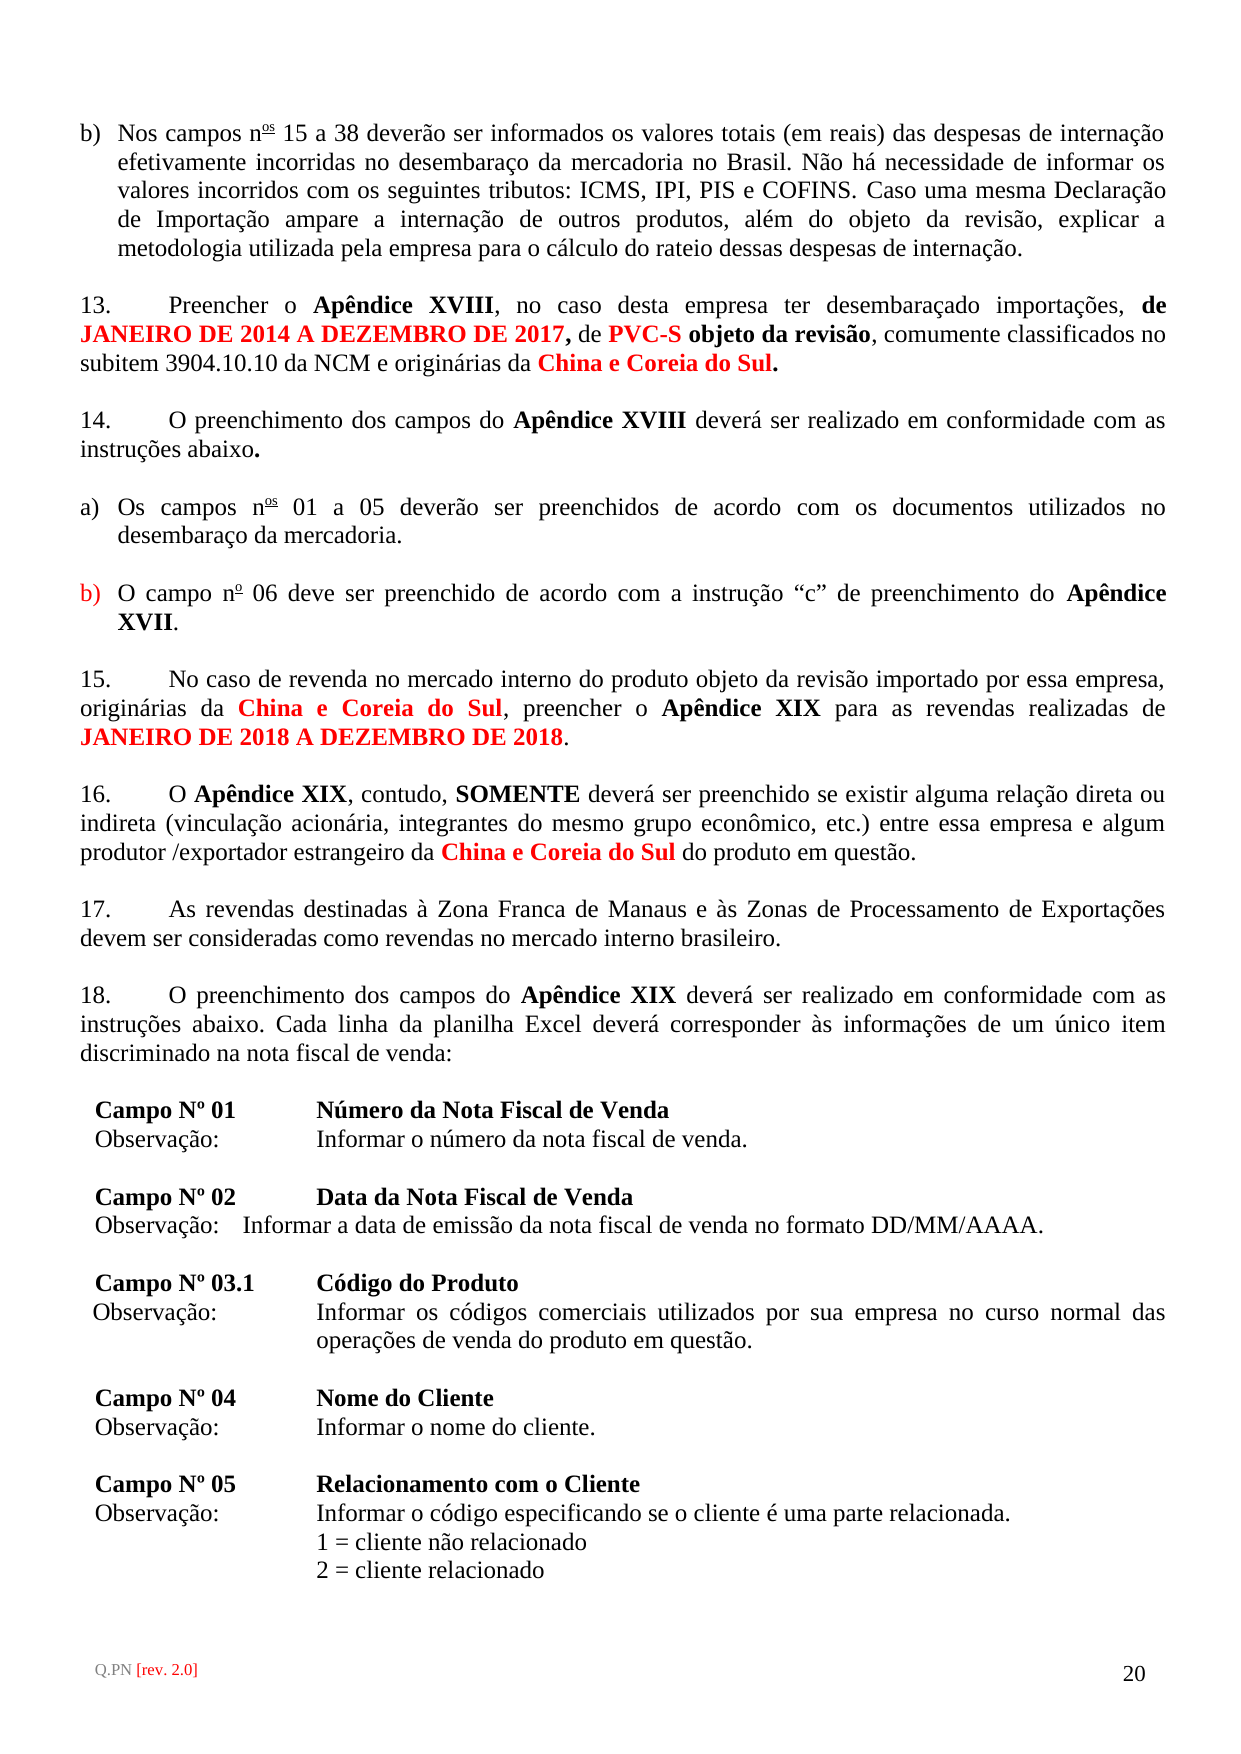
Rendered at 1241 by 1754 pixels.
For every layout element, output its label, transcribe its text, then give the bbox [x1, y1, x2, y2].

text Observação: Informar o número da nota fiscal de venda. [94, 1124, 1166, 1153]
list Nos campos nos 15 a 38 deverão ser informados os valores totais (em reais) das despesas de internação efetivamente incorridas no desembaraço da mercadoria no Brasil. Não há necessidade de informar os valores incorridos com os seguintes tributos: ICMS, IPI, PIS e COFINS. Caso uma mesma Declaração de Importação ampare a internação de outros produtos, além do objeto da revisão, explicar a metodologia utilizada pela empresa para o cálculo do rateio dessas despesas de internação. [80, 118, 1166, 262]
list O campo no 06 deve ser preenchido de acordo com a instrução “c” de preenchimento do Apêndice XVII. [80, 578, 1166, 636]
text Campo Nº 04 Nome do Cliente [94, 1383, 1166, 1412]
text Campo Nº 02 Data da Nota Fiscal de Venda [94, 1182, 1166, 1211]
list Os campos nos 01 a 05 deverão ser preenchidos de acordo com os documentos utilizados no desembaraço da mercadoria. [80, 492, 1166, 549]
text 17. As revendas destinadas à Zona Franca de Manaus e às Zonas de Processamento de Exportações devem ser consideradas como revendas no mercado interno brasileiro. [80, 894, 1166, 952]
text 14. O preenchimento dos campos do Apêndice XVIII deverá ser realizado em conformidade com as instruções abaixo. [80, 406, 1166, 463]
text Campo Nº 01 Número da Nota Fiscal de Venda [94, 1096, 1166, 1124]
text 2 = cliente relacionado [80, 1556, 1166, 1584]
text Observação: Informar os códigos comerciais utilizados por sua empresa no curso normal das operações de venda do produto em questão. [80, 1297, 1166, 1354]
text 13. Preencher o Apêndice XVIII, no caso desta empresa ter desembaraçado importações, de JANEIRO DE 2014 A DEZEMBRO DE 2017, de PVC-S objeto da revisão, comumente classificados no subitem 3904.10.10 da NCM e originárias da China e Coreia do Sul. [80, 291, 1166, 377]
text Observação: Informar a data de emissão da nota fiscal de venda no formato DD/MM/AAAA. [94, 1211, 1166, 1239]
text 15. No caso de revenda no mercado interno do produto objeto da revisão importado por essa empresa, originárias da China e Coreia do Sul, preencher o Apêndice XIX para as revendas realizadas de JANEIRO DE 2018 A DEZEMBRO DE 2018. [80, 664, 1166, 751]
text Observação: Informar o código especificando se o cliente é uma parte relacionada. [94, 1498, 1166, 1527]
text Observação: Informar o nome do cliente. [94, 1412, 1166, 1441]
text 1 = cliente não relacionado [80, 1527, 1166, 1556]
text Campo Nº 05 Relacionamento com o Cliente [94, 1469, 1166, 1498]
text Campo Nº 03.1 Código do Produto [94, 1268, 1166, 1297]
text 16. O Apêndice XIX, contudo, SOMENTE deverá ser preenchido se existir alguma relação direta ou indireta (vinculação acionária, integrantes do mesmo grupo econômico, etc.) entre essa empresa e algum produtor /exportador estrangeiro da China e Coreia do Sul do produto em questão. [80, 779, 1166, 866]
text 18. O preenchimento dos campos do Apêndice XIX deverá ser realizado em conformidade com as instruções abaixo. Cada linha da planilha Excel deverá corresponder às informações de um único item discriminado na nota fiscal de venda: [80, 981, 1166, 1067]
